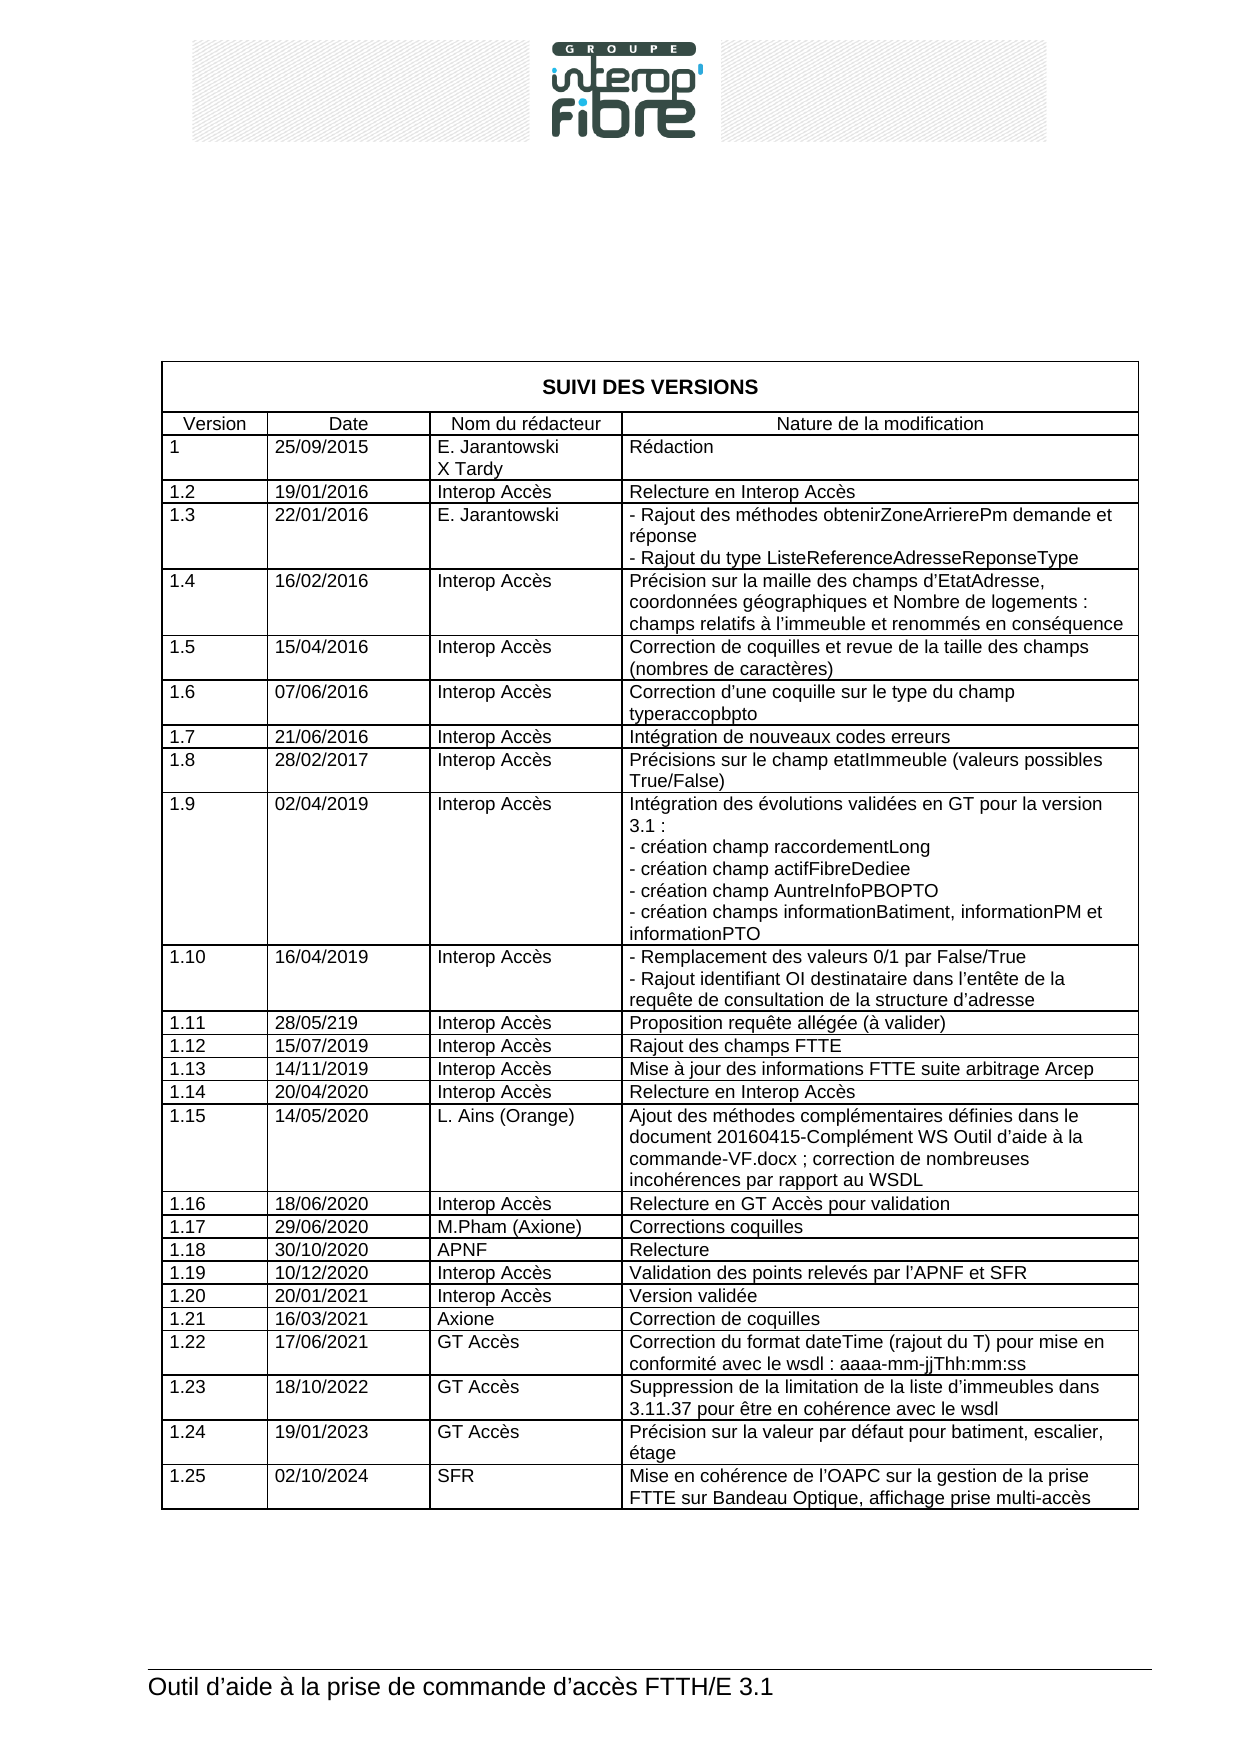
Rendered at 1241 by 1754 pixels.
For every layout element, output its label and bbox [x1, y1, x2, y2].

picture [147, 0, 1091, 180]
